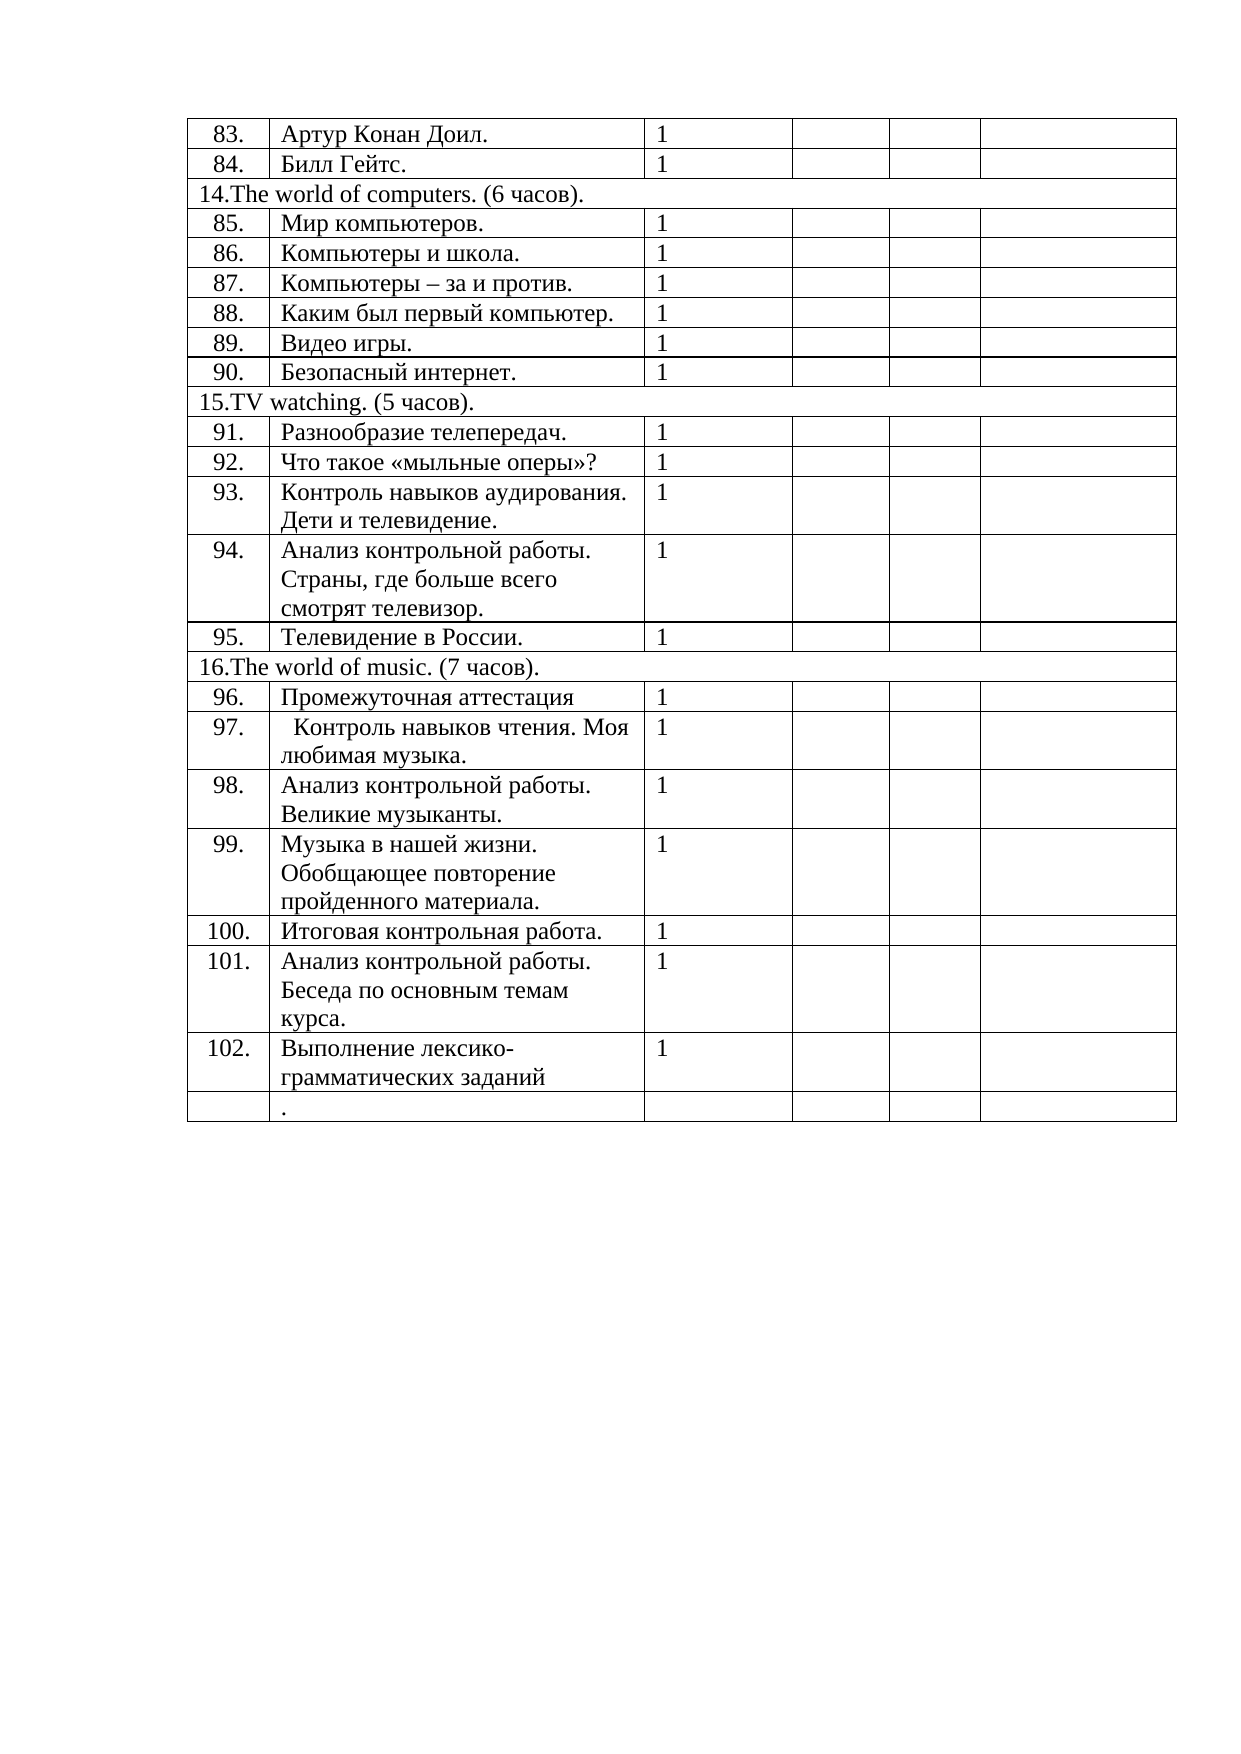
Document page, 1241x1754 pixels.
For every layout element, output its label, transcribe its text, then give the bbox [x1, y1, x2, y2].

table_cell 1 [645, 119, 792, 148]
table_cell [981, 417, 1176, 446]
table_cell [890, 770, 980, 828]
table_cell [981, 535, 1176, 621]
table_cell Музыка в нашей жизни. Обобщающее повторение пройденного материала. [270, 829, 644, 915]
table_cell 87. [188, 268, 269, 297]
table_cell [981, 328, 1176, 356]
table_cell [981, 623, 1176, 651]
table_cell Итоговая контрольная работа. [270, 916, 644, 945]
table_cell Билл Гейтс. [270, 149, 644, 178]
table_cell 1 [645, 712, 792, 769]
table_cell Мир компьютеров. [270, 209, 644, 237]
table_cell 1 [645, 829, 792, 915]
table_cell Контроль навыков чтения. Моя любимая музыка. [270, 712, 644, 769]
table_cell [793, 829, 889, 915]
table_cell [793, 770, 889, 828]
table_cell 1 [645, 298, 792, 327]
table_cell 94. [188, 535, 269, 621]
table_cell Контроль навыков аудирования. Дети и телевидение. [270, 477, 644, 534]
table_cell [793, 477, 889, 534]
table_cell [793, 682, 889, 711]
table_cell 99. [188, 829, 269, 915]
table_cell [981, 358, 1176, 386]
table_cell 102. [188, 1033, 269, 1091]
table_cell 85. [188, 209, 269, 237]
table_cell 96. [188, 682, 269, 711]
table_cell Каким был первый компьютер. [270, 298, 644, 327]
table_cell 97. [188, 712, 269, 769]
table_cell 1 [645, 268, 792, 297]
table_cell [890, 268, 980, 297]
table_cell 1 [645, 946, 792, 1032]
table_cell Анализ контрольной работы. Страны, где больше всего смотрят телевизор. [270, 535, 644, 621]
table_cell [981, 238, 1176, 267]
table_cell Промежуточная аттестация [270, 682, 644, 711]
table_cell [890, 358, 980, 386]
table_cell 14.The world of computers. (6 часов). [188, 179, 1176, 207]
table_cell 92. [188, 447, 269, 476]
table_cell [890, 682, 980, 711]
table_cell [793, 447, 889, 476]
table_cell [793, 946, 889, 1032]
table_cell 1 [645, 209, 792, 237]
table_cell [981, 149, 1176, 178]
table_cell [793, 119, 889, 148]
table_cell [981, 682, 1176, 711]
table_cell [793, 268, 889, 297]
table_cell 89. [188, 328, 269, 356]
table_cell . [270, 1092, 644, 1121]
table_cell [890, 535, 980, 621]
table_cell [890, 1092, 980, 1121]
table_cell [890, 119, 980, 148]
table_cell [793, 712, 889, 769]
table_cell 15.TV watching. (5 часов). [188, 387, 1176, 416]
table_cell 1 [645, 916, 792, 945]
table_cell [981, 946, 1176, 1032]
table_cell Что такое «мыльные оперы»? [270, 447, 644, 476]
table_cell 16.The world of music. (7 часов). [188, 652, 1176, 681]
table_cell [793, 1092, 889, 1121]
table_cell 83. [188, 119, 269, 148]
table_cell 1 [645, 770, 792, 828]
table_cell 93. [188, 477, 269, 534]
table_cell [981, 916, 1176, 945]
table_cell [890, 1033, 980, 1091]
table_cell 1 [645, 623, 792, 651]
table_cell [793, 209, 889, 237]
table_cell 100. [188, 916, 269, 945]
table_cell [793, 328, 889, 356]
table_cell 1 [645, 682, 792, 711]
table_cell 90. [188, 358, 269, 386]
table_cell 1 [645, 535, 792, 621]
table_cell [890, 916, 980, 945]
table_cell [793, 417, 889, 446]
table_cell Телевидение в России. [270, 623, 644, 651]
table_cell [890, 238, 980, 267]
table_cell 98. [188, 770, 269, 828]
table_cell [981, 712, 1176, 769]
table_cell [981, 209, 1176, 237]
table_cell Компьютеры и школа. [270, 238, 644, 267]
table_cell Безопасный интернет. [270, 358, 644, 386]
table_cell [890, 328, 980, 356]
table_cell Артур Конан Доил. [270, 119, 644, 148]
table_cell [793, 238, 889, 267]
table_cell 1 [645, 358, 792, 386]
table_cell [890, 623, 980, 651]
table_cell 1 [645, 447, 792, 476]
table_cell 1 [645, 149, 792, 178]
table_cell [981, 447, 1176, 476]
table_cell [793, 298, 889, 327]
table_cell 84. [188, 149, 269, 178]
table_cell Компьютеры – за и против. [270, 268, 644, 297]
table_cell 88. [188, 298, 269, 327]
table_cell [890, 829, 980, 915]
table_cell 101. [188, 946, 269, 1032]
table_cell [981, 1092, 1176, 1121]
table_cell 1 [645, 238, 792, 267]
table_cell Выполнение лексико-грамматических заданий [270, 1033, 644, 1091]
table_cell 86. [188, 238, 269, 267]
table_cell [890, 149, 980, 178]
table_cell [890, 447, 980, 476]
table_cell [981, 477, 1176, 534]
table_cell [793, 358, 889, 386]
table_cell [793, 623, 889, 651]
table_cell [793, 1033, 889, 1091]
table_cell [981, 119, 1176, 148]
table_cell Видео игры. [270, 328, 644, 356]
table_cell [981, 268, 1176, 297]
table_cell 1 [645, 328, 792, 356]
table_cell [890, 477, 980, 534]
table_cell [890, 417, 980, 446]
table_cell [981, 298, 1176, 327]
table_cell [793, 916, 889, 945]
table_cell [793, 535, 889, 621]
table_cell [890, 946, 980, 1032]
table_cell Разнообразие телепередач. [270, 417, 644, 446]
table_cell [793, 149, 889, 178]
table_cell [981, 770, 1176, 828]
table_cell [890, 712, 980, 769]
table_cell [890, 298, 980, 327]
table_cell 1 [645, 417, 792, 446]
table_cell 91. [188, 417, 269, 446]
table_cell 1 [645, 477, 792, 534]
table_cell [890, 209, 980, 237]
table_cell 95. [188, 623, 269, 651]
table_cell [645, 1092, 792, 1121]
table_cell Анализ контрольной работы. Великие музыканты. [270, 770, 644, 828]
table_cell 1 [645, 1033, 792, 1091]
table_cell [981, 829, 1176, 915]
table_cell Анализ контрольной работы. Беседа по основным темам курса. [270, 946, 644, 1032]
table_cell [981, 1033, 1176, 1091]
table_cell [188, 1092, 269, 1121]
